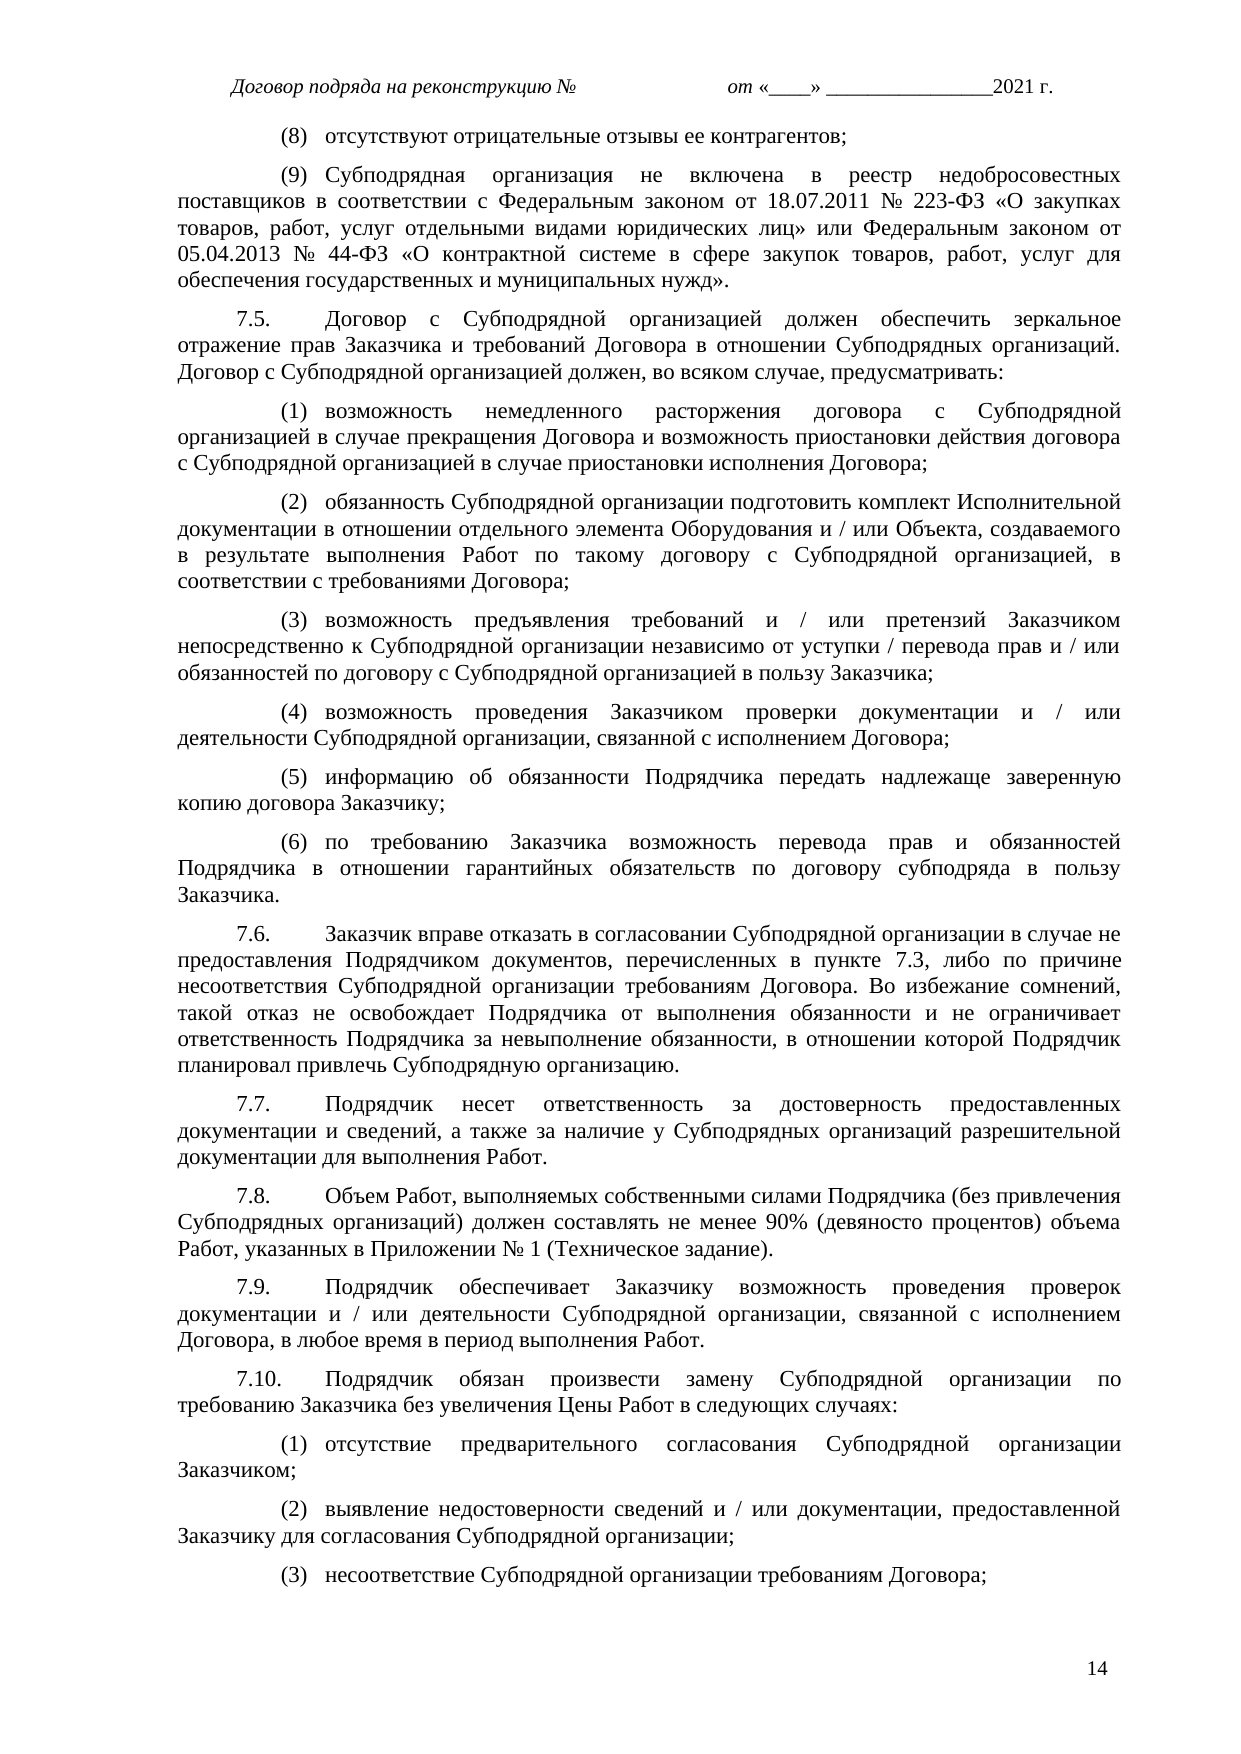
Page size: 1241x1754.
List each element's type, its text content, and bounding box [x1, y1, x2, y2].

text информацию об обязанности Подрядчика передать надлежаще заверенную копию договора Заказчику; [177, 763, 1122, 816]
text возможность немедленного расторжения договора с Субподрядной организацией в случае прекращения Договора и возможность приостановки действия договора с Субподрядной организацией в случае приостановки исполнения Договора; [177, 397, 1122, 476]
text возможность проведения Заказчиком проверки документации и / или деятельности Субподрядной организации, связанной с исполнением Договора; [177, 698, 1122, 750]
text несоответствие Субподрядной организации требованиям Договора; [177, 1561, 1122, 1587]
text Подрядчик несет ответственность за достоверность предоставленных документации и сведений, а также за наличие у Субподрядных организаций разрешительной документации для выполнения Работ. [177, 1090, 1122, 1169]
text Подрядчик обязан произвести замену Субподрядной организации по требованию Заказчика без увеличения Цены Работ в следующих случаях: [177, 1365, 1122, 1418]
text по требованию Заказчика возможность перевода прав и обязанностей Подрядчика в отношении гарантийных обязательств по договору субподряда в пользу Заказчика. [177, 828, 1122, 907]
text отсутствие предварительного согласования Субподрядной организации Заказчиком; [177, 1430, 1122, 1483]
text выявление недостоверности сведений и / или документации, предоставленной Заказчику для согласования Субподрядной организации; [177, 1495, 1122, 1548]
text Заказчик вправе отказать в согласовании Субподрядной организации в случае не предоставления Подрядчиком документов, перечисленных в пункте 12.3, либо по причине несоответствия Субподрядной организации требованиям Договора. Во избежание сомнений, такой отказ не освобождает Подрядчика от выполнения обязанности и не ограничивает ответственность Подрядчика за невыполнение обязанности, в отношении которой Подрядчик планировал привлечь Субподрядную организацию. [177, 920, 1122, 1078]
text отсутствуют отрицательные отзывы ее контрагентов; [177, 122, 1122, 148]
text Субподрядная организация не включена в реестр недобросовестных поставщиков в соответствии с Федеральным законом от 18.07.2011 № 223-ФЗ «О закупках товаров, работ, услуг отдельными видами юридических лиц» или Федеральным законом от 05.04.2013 № 44-ФЗ «О контрактной системе в сфере закупок товаров, работ, услуг для обеспечения государственных и муниципальных нужд». [177, 161, 1122, 293]
text возможность предъявления требований и / или претензий Заказчиком непосредственно к Субподрядной организации независимо от уступки / перевода прав и / или обязанностей по договору с Субподрядной организацией в пользу Заказчика; [177, 606, 1122, 685]
text Подрядчик обеспечивает Заказчику возможность проведения проверок документации и / или деятельности Субподрядной организации, связанной с исполнением Договора, в любое время в период выполнения Работ. [177, 1273, 1122, 1352]
text Договор с Субподрядной организацией должен обеспечить зеркальное отражение прав Заказчика и требований Договора в отношении Субподрядных организаций. Договор с Субподрядной организацией должен, во всяком случае, предусматривать: [177, 305, 1122, 384]
text обязанность Субподрядной организации подготовить комплект Исполнительной документации в отношении отдельного элемента Оборудования и / или Объекта, создаваемого в результате выполнения Работ по такому договору с Субподрядной организацией, в соответствии с требованиями Договора; [177, 488, 1122, 594]
text Объем Работ, выполняемых собственными силами Подрядчика (без привлечения Субподрядных организаций) должен составлять не менее 90% (девяносто процентов) объема Работ, указанных в Приложении № 1 (Техническое задание). [177, 1182, 1122, 1261]
